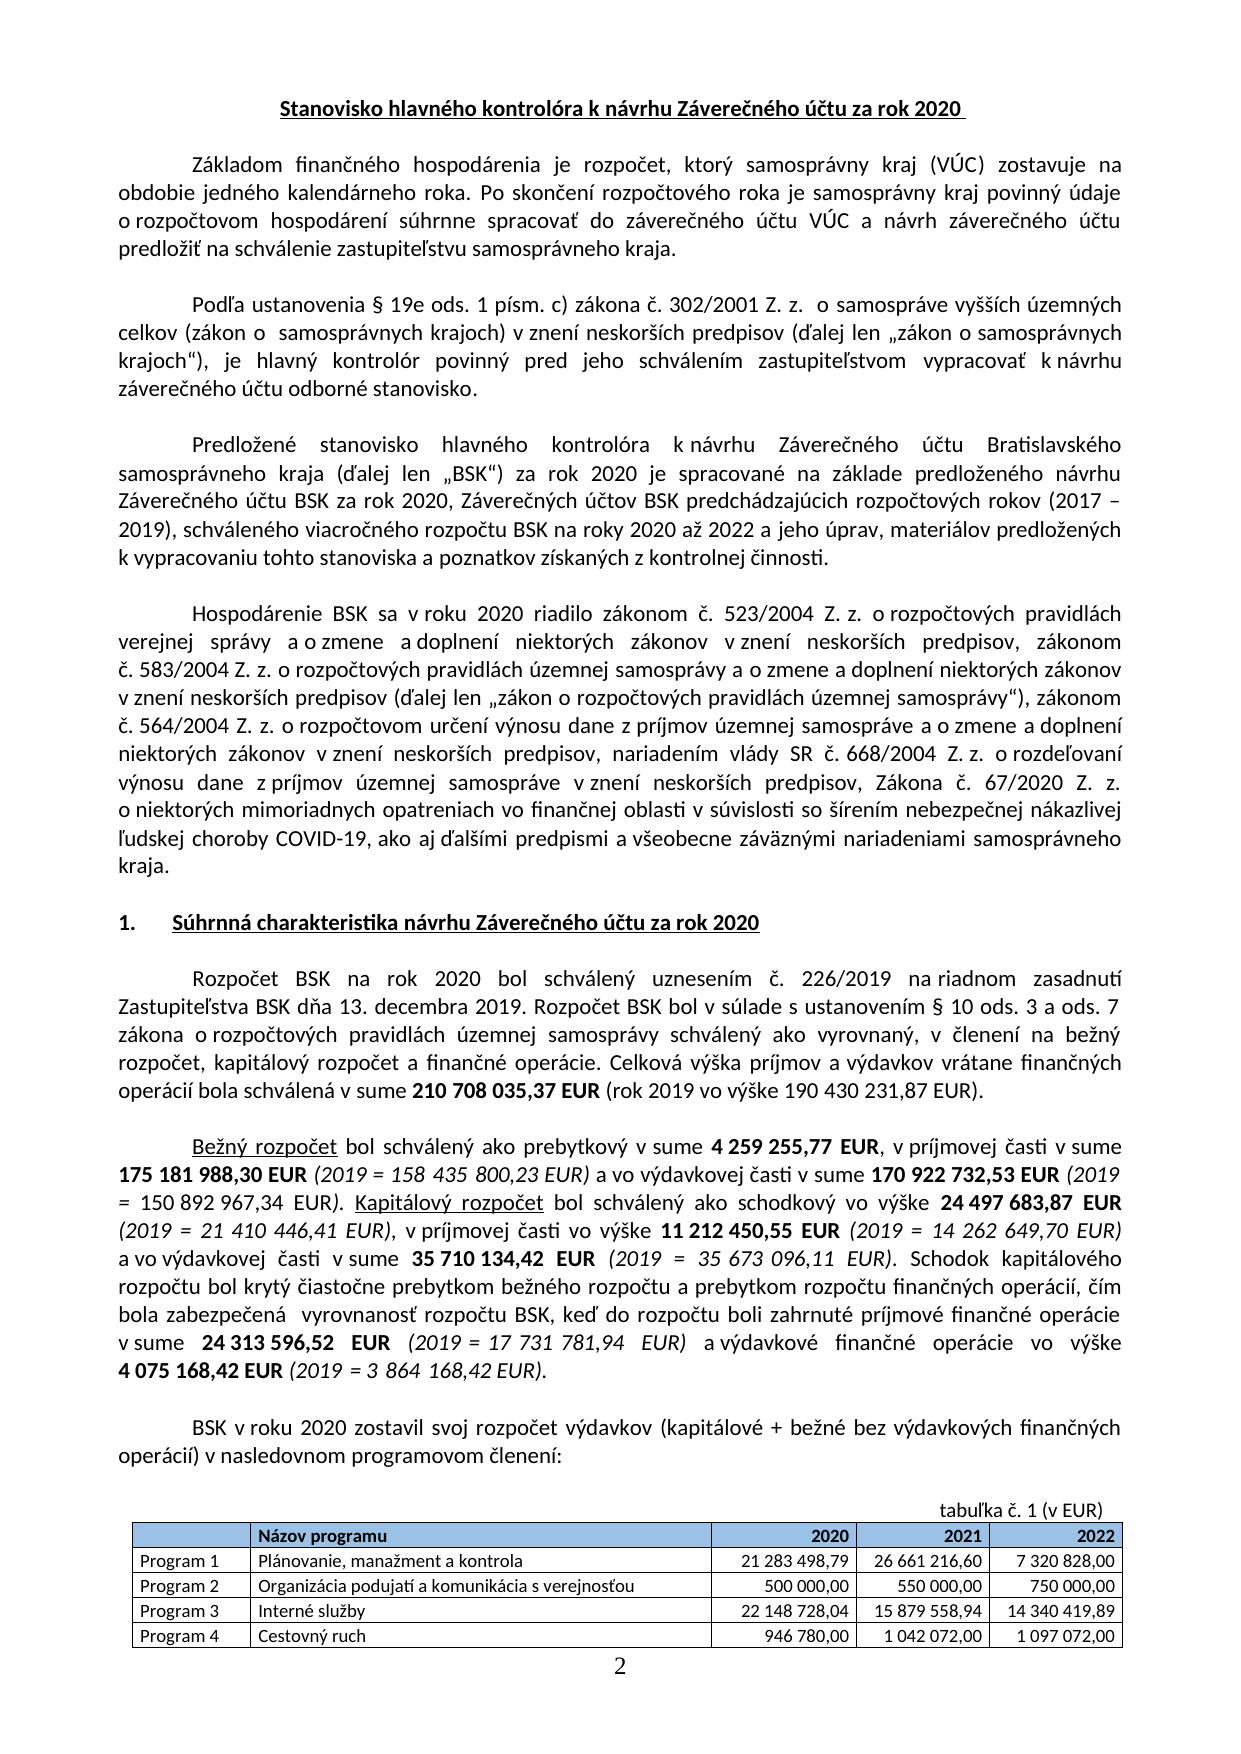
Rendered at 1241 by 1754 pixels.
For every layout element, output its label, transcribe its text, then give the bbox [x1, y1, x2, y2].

table_cell Program 1 [133, 1548, 250, 1572]
table_header 2022 [990, 1523, 1122, 1547]
table_cell 1 097 072,00 [990, 1623, 1122, 1647]
table_cell 26 661 216,60 [857, 1548, 989, 1572]
text tabuľka č. 1 (v EUR) [118, 1497, 1122, 1522]
table_header 2021 [857, 1523, 989, 1547]
table_cell 21 283 498,79 [712, 1548, 856, 1572]
table_cell Program 4 [133, 1623, 250, 1647]
table_cell 500 000,00 [712, 1573, 856, 1597]
table_cell Interné služby [251, 1598, 711, 1622]
text Hospodárenie BSK sa v roku 2020 riadilo zákonom č. 523/2004 Z. z. o rozpočtových pravidlách verejnej správy a o zmene a doplnení niektorých zákonov v znení neskorších predpisov, zákonom č. 583/2004 Z. z. o rozpočtových pravidlách územnej samosprávy a o zmene a doplnení niektorých zákonov v znení neskorších predpisov (ďalej len „zákon o rozpočtových pravidlách územnej samosprávy“), zákonom č. 564/2004 Z. z. o rozpočtovom určení výnosu dane z príjmov územnej samospráve a o zmene a doplnení niektorých zákonov v znení neskorších predpisov, nariadením vlády SR č. 668/2004 Z. z. o rozdeľovaní výnosu dane z príjmov územnej samospráve v znení neskorších predpisov, Zákona č. 67/2020 Z. z. o niektorých mimoriadnych opatreniach vo finančnej oblasti v súvislosti so šírením nebezpečnej nákazlivej ľudskej choroby COVID-19, ako aj ďalšími predpismi a všeobecne záväznými nariadeniami samosprávneho kraja. [118, 599, 1122, 880]
text 1. Súhrnná charakteristika návrhu Záverečného účtu za rok 2020 [118, 908, 1122, 936]
table_cell Organizácia podujatí a komunikácia s verejnosťou [251, 1573, 711, 1597]
table_header Názov programu [251, 1523, 711, 1547]
table_cell 7 320 828,00 [990, 1548, 1122, 1572]
text Bežný rozpočet bol schválený ako prebytkový v sume 4 259 255,77 EUR, v príjmovej časti v sume 175 181 988,30 EUR (2019 = 158 435 800,23 EUR) a vo výdavkovej časti v sume 170 922 732,53 EUR (2019 = 150 892 967,34 EUR). Kapitálový rozpočet bol schválený ako schodkový vo výške 24 497 683,87 EUR (2019 = 21 410 446,41 EUR), v príjmovej časti vo výške 11 212 450,55 EUR (2019 = 14 262 649,70 EUR) a vo výdavkovej časti v sume 35 710 134,42 EUR (2019 = 35 673 096,11 EUR). Schodok kapitálového rozpočtu bol krytý čiastočne prebytkom bežného rozpočtu a prebytkom rozpočtu finančných operácií, čím bola zabezpečená vyrovnanosť rozpočtu BSK, keď do rozpočtu boli zahrnuté príjmové finančné operácie v sume 24 313 596,52 EUR (2019 = 17 731 781,94 EUR) a výdavkové finančné operácie vo výške 4 075 168,42 EUR (2019 = 3 864 168,42 EUR). [118, 1132, 1122, 1384]
table_cell Program 3 [133, 1598, 250, 1622]
text Stanovisko hlavného kontrolóra k návrhu Záverečného účtu za rok 2020 [118, 94, 1122, 122]
table_cell 1 042 072,00 [857, 1623, 989, 1647]
table_cell 15 879 558,94 [857, 1598, 989, 1622]
table_cell 22 148 728,04 [712, 1598, 856, 1622]
text Podľa ustanovenia § 19e ods. 1 písm. c) zákona č. 302/2001 Z. z. o samospráve vyšších územných celkov (zákon o samosprávnych krajoch) v znení neskorších predpisov (ďalej len „zákon o samosprávnych krajoch“), je hlavný kontrolór povinný pred jeho schválením zastupiteľstvom vypracovať k návrhu záverečného účtu odborné stanovisko. [118, 290, 1122, 402]
table_cell 946 780,00 [712, 1623, 856, 1647]
table_cell Program 2 [133, 1573, 250, 1597]
table_cell 750 000,00 [990, 1573, 1122, 1597]
table_cell 14 340 419,89 [990, 1598, 1122, 1622]
table_header [133, 1523, 250, 1547]
table_cell 550 000,00 [857, 1573, 989, 1597]
text Rozpočet BSK na rok 2020 bol schválený uznesením č. 226/2019 na riadnom zasadnutí Zastupiteľstva BSK dňa 13. decembra 2019. Rozpočet BSK bol v súlade s ustanovením § 10 ods. 3 a ods. 7 zákona o rozpočtových pravidlách územnej samosprávy schválený ako vyrovnaný, v členení na bežný rozpočet, kapitálový rozpočet a finančné operácie. Celková výška príjmov a výdavkov vrátane finančných operácií bola schválená v sume 210 708 035,37 EUR (rok 2019 vo výške 190 430 231,87 EUR). [118, 964, 1122, 1104]
text Predložené stanovisko hlavného kontrolóra k návrhu Záverečného účtu Bratislavského samosprávneho kraja (ďalej len „BSK“) za rok 2020 je spracované na základe predloženého návrhu Záverečného účtu BSK za rok 2020, Záverečných účtov BSK predchádzajúcich rozpočtových rokov (2017 – 2019), schváleného viacročného rozpočtu BSK na roky 2020 až 2022 a jeho úprav, materiálov predložených k vypracovaniu tohto stanoviska a poznatkov získaných z kontrolnej činnosti. [118, 431, 1122, 571]
table_cell Cestovný ruch [251, 1623, 711, 1647]
text Základom finančného hospodárenia je rozpočet, ktorý samosprávny kraj (VÚC) zostavuje na obdobie jedného kalendárneho roka. Po skončení rozpočtového roka je samosprávny kraj povinný údaje o rozpočtovom hospodárení súhrnne spracovať do záverečného účtu VÚC a návrh záverečného účtu predložiť na schválenie zastupiteľstvu samosprávneho kraja. [118, 150, 1122, 262]
table_header 2020 [712, 1523, 856, 1547]
table_cell Plánovanie, manažment a kontrola [251, 1548, 711, 1572]
text BSK v roku 2020 zostavil svoj rozpočet výdavkov (kapitálové + bežné bez výdavkových finančných operácií) v nasledovnom programovom členení: [118, 1413, 1122, 1469]
